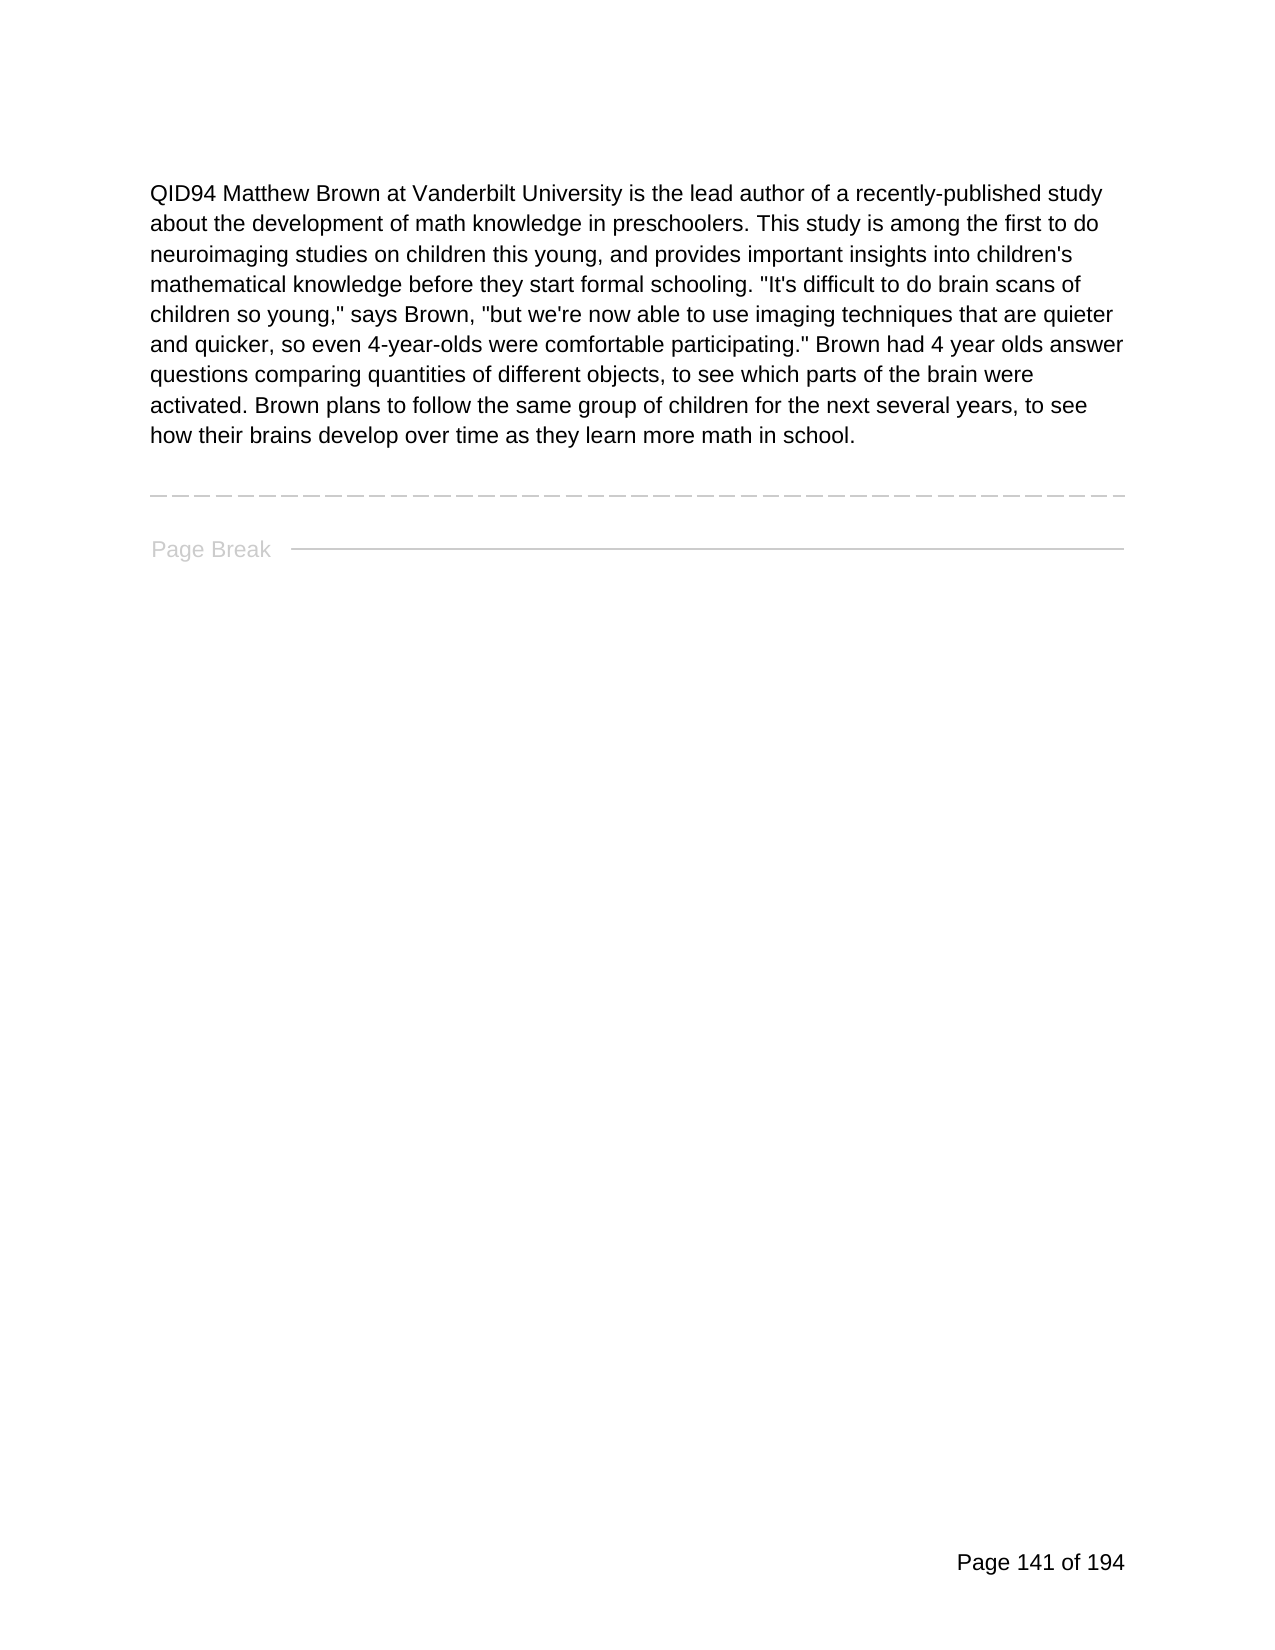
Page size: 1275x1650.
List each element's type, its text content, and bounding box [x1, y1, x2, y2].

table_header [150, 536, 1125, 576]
text QID94 Matthew Brown at Vanderbilt University is the lead author of a recently-published study about the development of math knowledge in preschoolers. This study is among the first to do neuroimaging studies on children this young, and provides important insights into children's mathematical knowledge before they start formal schooling. "It's difficult to do brain scans of children so young," says Brown, "but we're now able to use imaging techniques that are quieter and quicker, so even 4-year-olds were comfortable participating." Brown had 4 year olds answer questions comparing quantities of different objects, to see which parts of the brain were activated. Brown plans to follow the same group of children for the next several years, to see how their brains develop over time as they learn more math in school. [150, 180, 1125, 448]
